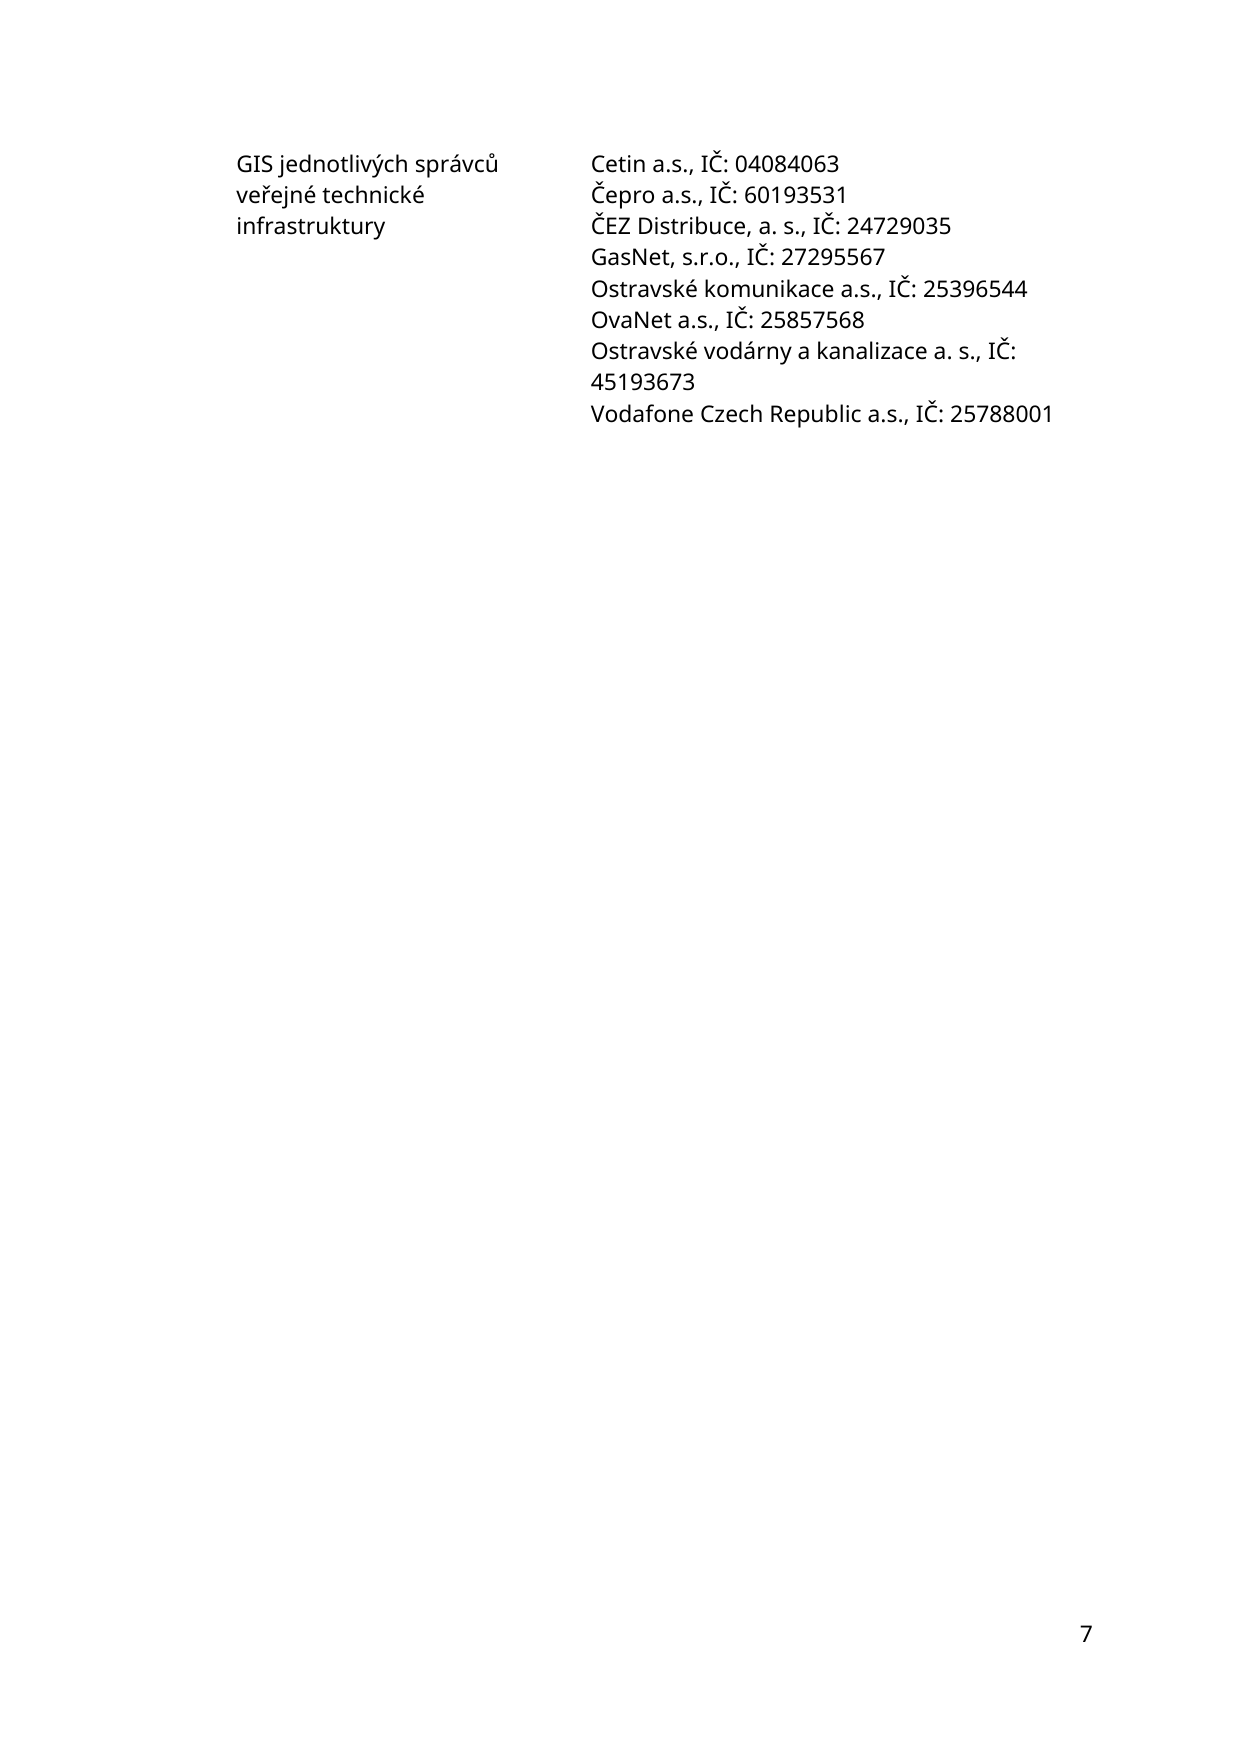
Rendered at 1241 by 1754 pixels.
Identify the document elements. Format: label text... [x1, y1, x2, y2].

table_cell Cetin a.s., IČ: 04084063 Čepro a.s., IČ: 60193531 ČEZ Distribuce, a. s., IČ: 24729035 GasNet, s.r.o., IČ: 27295567 Ostravské komunikace a.s., IČ: 25396544 OvaNet a.s., IČ: 25857568 Ostravské vodárny a kanalizace a. s., IČ: 45193673 Vodafone Czech Republic a.s., IČ: 25788001 [579, 148, 1081, 429]
table_cell GIS jednotlivých správců veřejné technické infrastruktury [225, 148, 579, 429]
